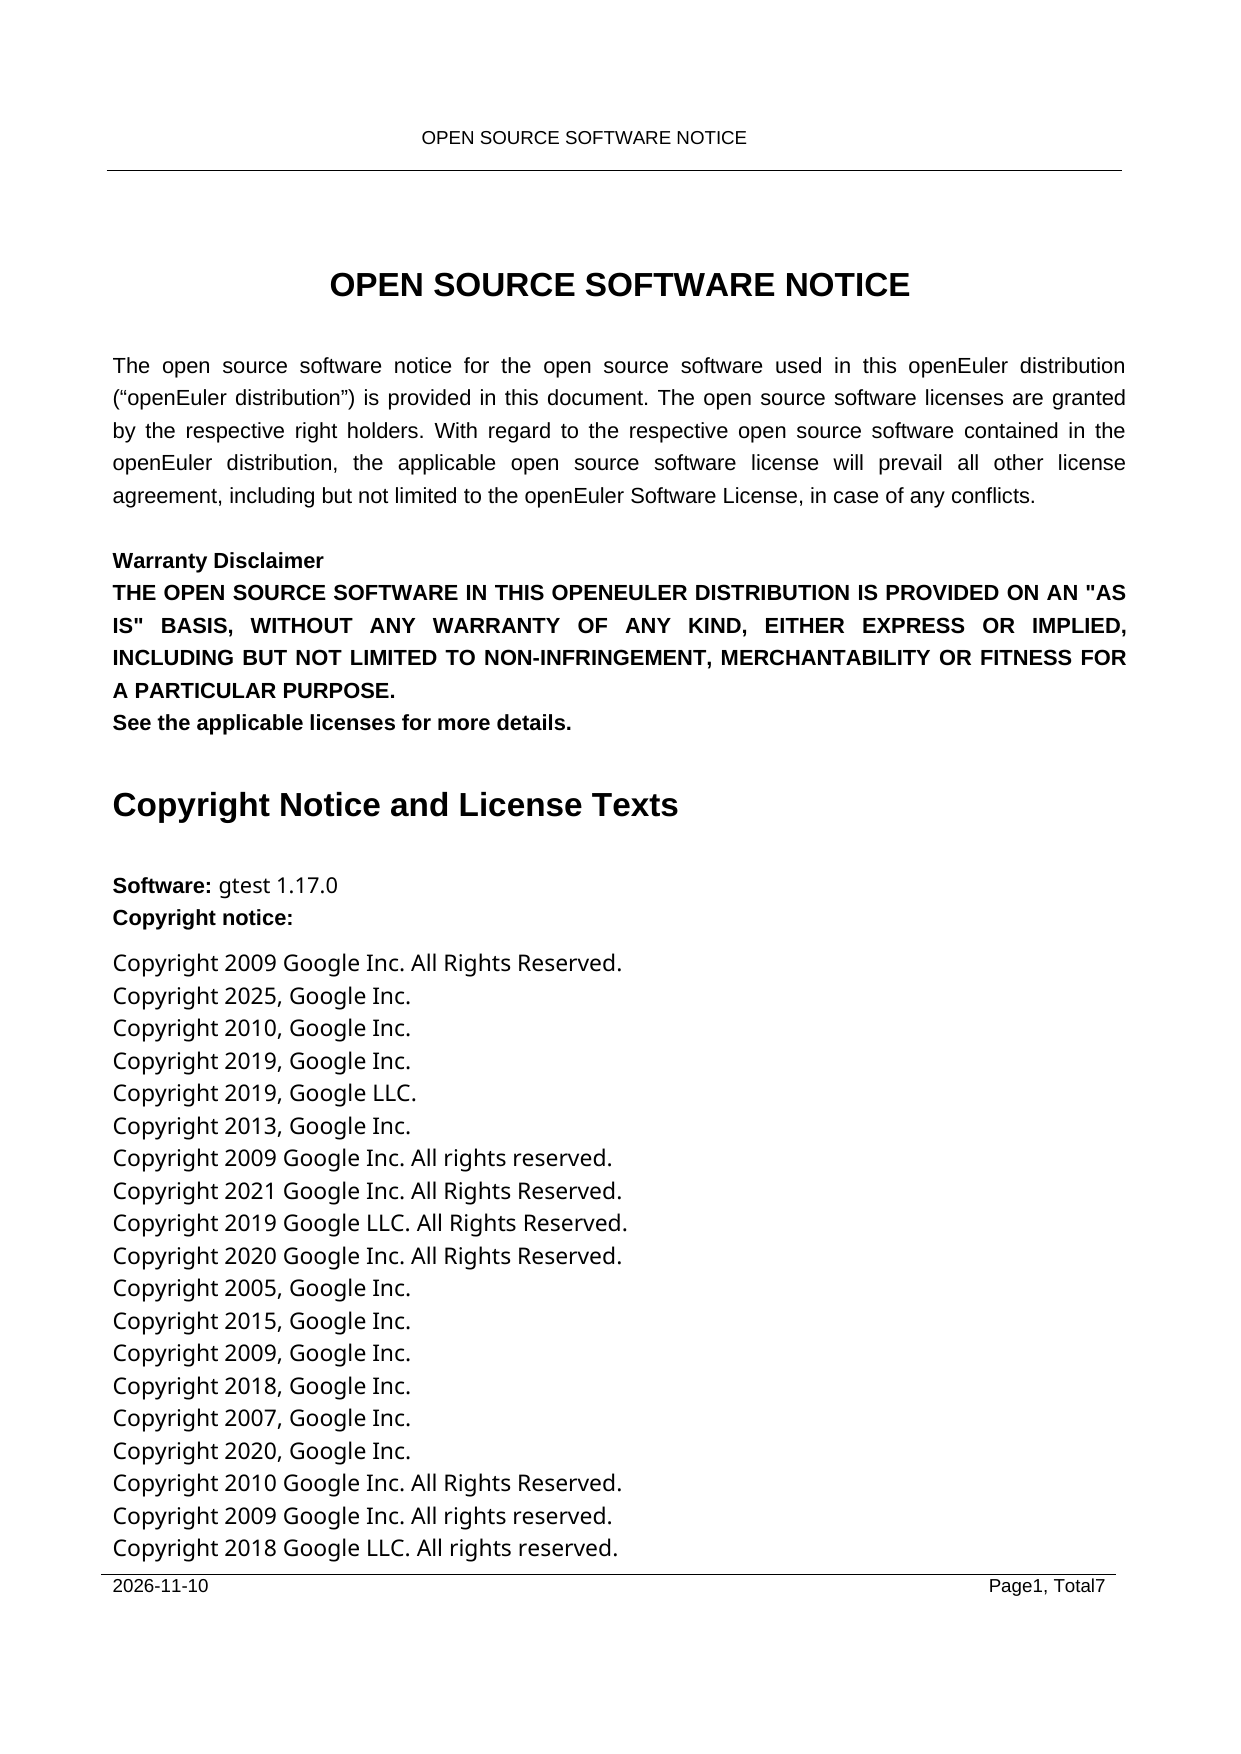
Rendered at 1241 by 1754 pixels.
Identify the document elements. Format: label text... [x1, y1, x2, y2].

text Warranty Disclaimer [112, 544, 1128, 576]
text THE OPEN SOURCE SOFTWARE IN THIS OPENEULER DISTRIBUTION IS PROVIDED ON AN "AS IS" BASIS, WITHOUT ANY WARRANTY OF ANY KIND, EITHER EXPRESS OR IMPLIED, INCLUDING BUT NOT LIMITED TO NON-INFRINGEMENT, MERCHANTABILITY OR FITNESS FOR A PARTICULAR PURPOSE. See the applicable licenses for more details. [112, 576, 1128, 739]
text Copyright Notice and License Texts [112, 771, 1128, 836]
text Copyright notice: [112, 901, 1128, 934]
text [112, 947, 1128, 1564]
text The open source software notice for the open source software used in this openEuler distribution (“openEuler distribution”) is provided in this document. The open source software licenses are granted by the respective right holders. With regard to the respective open source software contained in the openEuler distribution, the applicable open source software license will prevail all other license agreement, including but not limited to the openEuler Software License, in case of any conflicts. [112, 349, 1128, 511]
text OPEN SOURCE SOFTWARE NOTICE [112, 251, 1128, 316]
title Software: gtest 1.17.0 [112, 869, 1128, 901]
